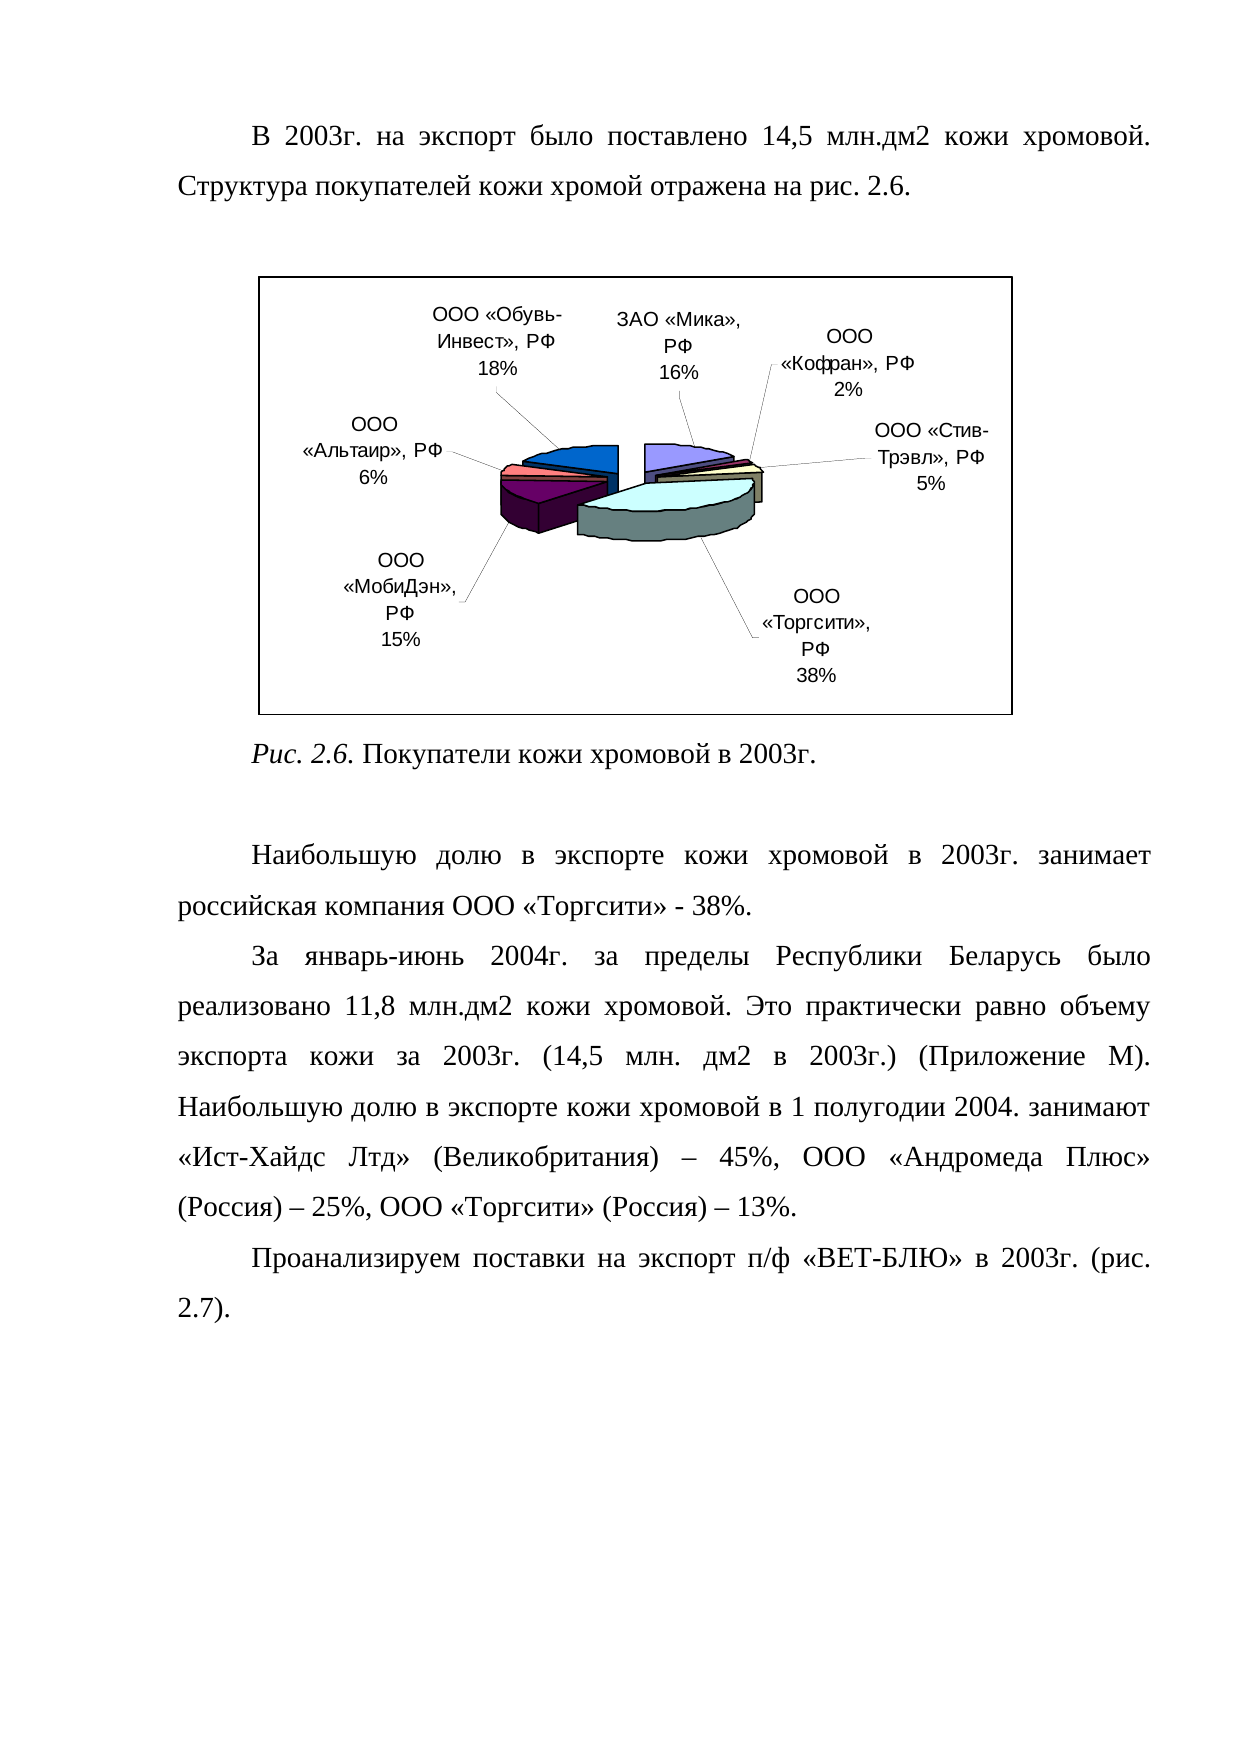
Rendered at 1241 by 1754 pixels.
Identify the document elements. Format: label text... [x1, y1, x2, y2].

text Наибольшую долю в экспорте кожи хромовой в 2003г. занимает российская компания ООО «Торгсити» - 38%. [177, 837, 1152, 921]
text Рис. 2.6. Покупатели кожи хромовой в 2003г. [177, 737, 1152, 770]
text Проанализируем поставки на экспорт п/ф «ВЕТ-БЛЮ» в 2003г. (рис. 2.7). [177, 1240, 1152, 1324]
text За январь-июнь 2004г. за пределы Республики Беларусь было реализовано 11,8 млн.дм2 кожи хромовой. Это практически равно объему экспорта кожи за 2003г. (14,5 млн. дм2 в 2003г.) (Приложение М). Наибольшую долю в экспорте кожи хромовой в 1 полугодии 2004. занимают «Ист-Хайдс Лтд» (Великобритания) – 45%, ООО «Андромеда Плюс» (Россия) – 25%, ООО «Торгсити» (Россия) – 13%. [177, 938, 1152, 1223]
text В 2003г. на экспорт было поставлено 14,5 млн.дм2 кожи хромовой. Структура покупателей кожи хромой отражена на рис. 2.6. [177, 118, 1152, 202]
